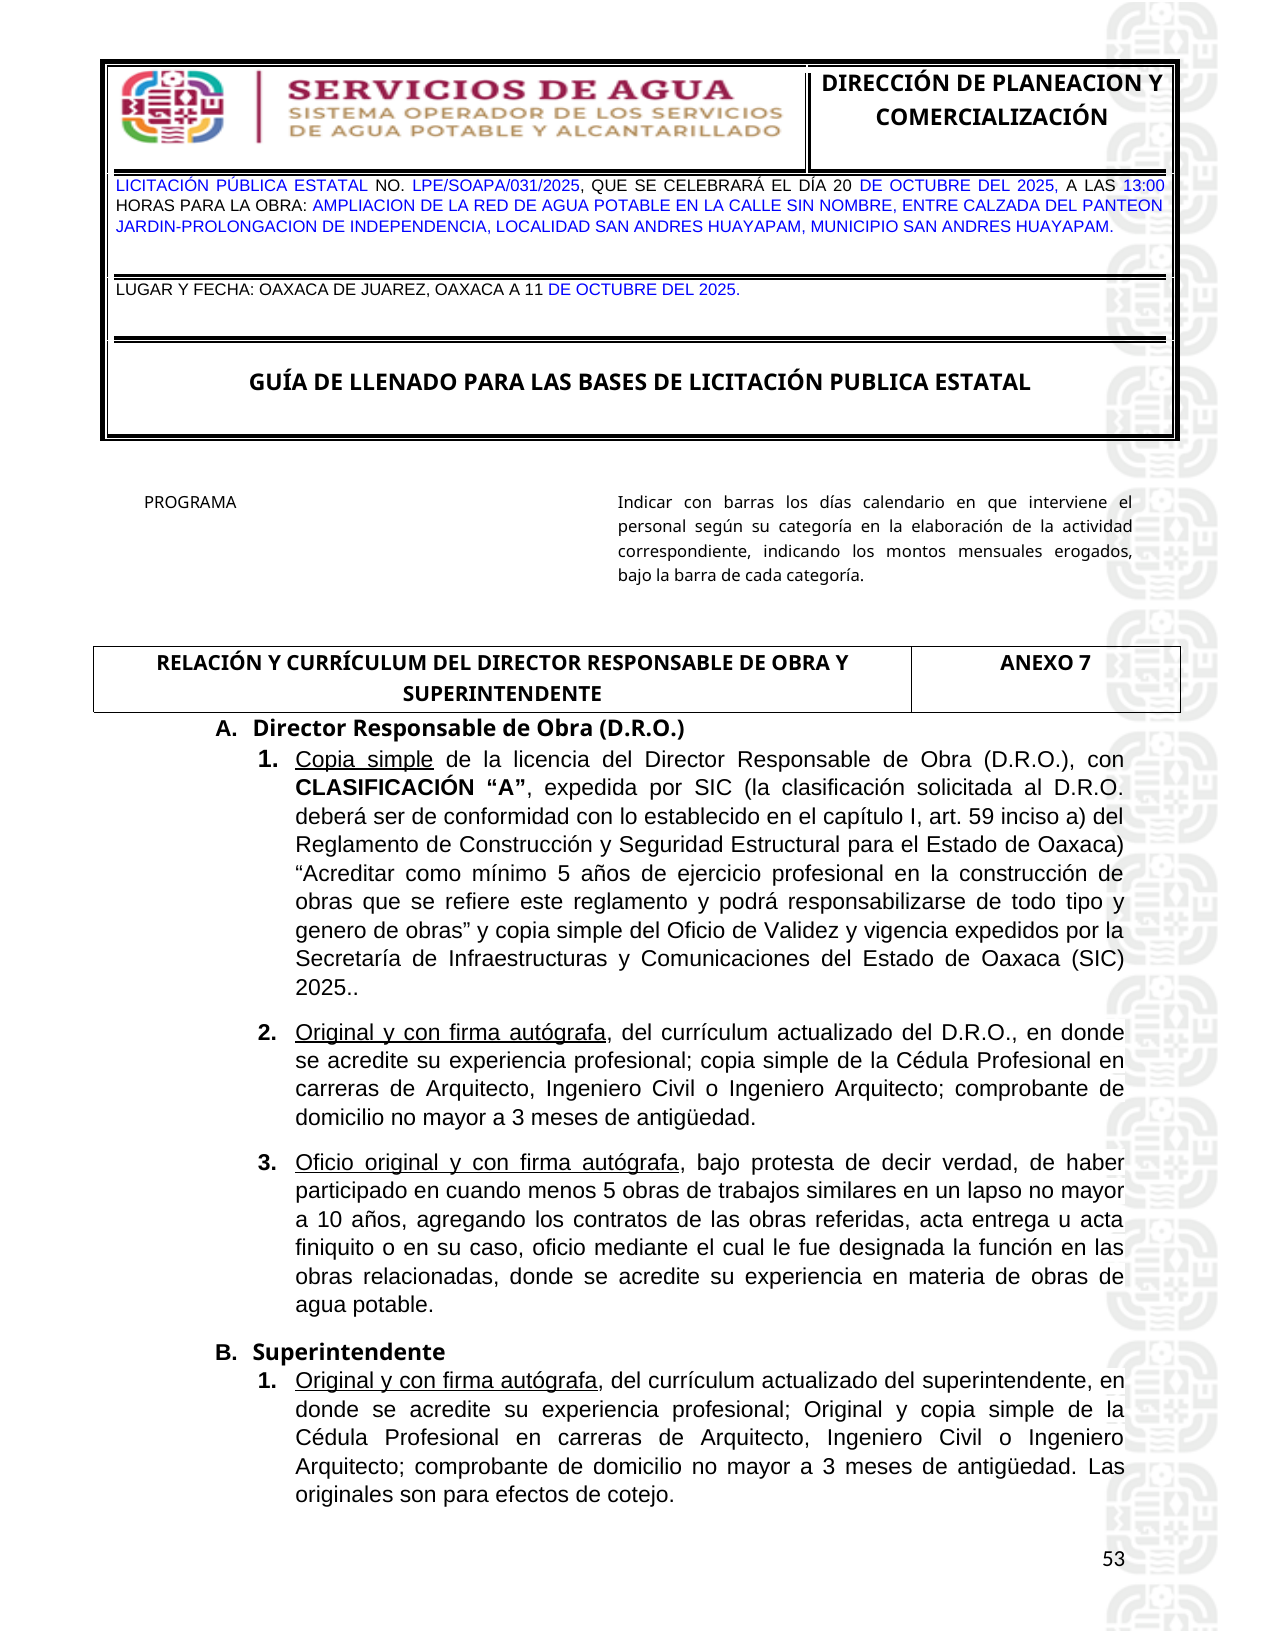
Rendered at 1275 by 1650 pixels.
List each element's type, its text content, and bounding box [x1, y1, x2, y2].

list Director Responsable de Obra (D.R.O.) [215, 713, 1125, 743]
list Superintendente [215, 1336, 1125, 1367]
list Oficio original y con firma autógrafa, bajo protesta de decir verdad, de haber participado en cuando menos 5 obras de trabajos similares en un lapso no mayor a 10 años, agregando los contratos de las obras referidas, acta entrega u acta finiquito o en su caso, oficio mediante el cual le fue designada la función en las obras relacionadas, donde se acredite su experiencia en materia de obras de agua potable. [258, 1175, 1125, 1317]
list Copia simple de la licencia del Director Responsable de Obra (D.R.O.), con CLASIFICACIÓN “A”, expedida por SIC (la clasificación solicitada al D.R.O. deberá ser de conformidad con lo establecido en el capítulo I, art. 59 inciso a) del Reglamento de Construcción y Seguridad Estructural para el Estado de Oaxaca) “Acreditar como mínimo 5 años de ejercicio profesional en la construcción de obras que se refiere este reglamento y podrá responsabilizarse de todo tipo y genero de obras” y copia simple del Oficio de Validez y vigencia expedidos por la Secretaría de Infraestructuras y Comunicaciones del Estado de Oaxaca (SIC) 2025.. [258, 743, 1125, 1000]
table_cell Indicar con barras los días calendario en que interviene el personal según su categoría en la elaboración de la actividad correspondiente, indicando los montos mensuales erogados, bajo la barra de cada categoría. [610, 491, 1141, 646]
list Original y con firma autógrafa, del currículum actualizado del superintendente, en donde se acredite su experiencia profesional; Original y copia simple de la Cédula Profesional en carreras de Arquitecto, Ingeniero Civil o Ingeniero Arquitecto; comprobante de domicilio no mayor a 3 meses de antigüedad. Las originales son para efectos de cotejo. [258, 1367, 1125, 1508]
picture [1091, 64, 1175, 439]
table_cell PROGRAMA [137, 491, 610, 646]
picture [117, 67, 791, 156]
table_cell RELACIÓN Y CURRÍCULUM DEL DIRECTOR RESPONSABLE DE OBRA Y SUPERINTENDENTE [94, 647, 911, 712]
picture [1091, 2, 1221, 1631]
table_cell ANEXO 7 [912, 647, 1180, 712]
list Original y con firma autógrafa, del currículum actualizado del D.R.O., en donde se acredite su experiencia profesional; copia simple de la Cédula Profesional en carreras de Arquitecto, Ingeniero Civil o Ingeniero Arquitecto; comprobante de domicilio no mayor a 3 meses de antigüedad. [258, 1018, 1125, 1130]
